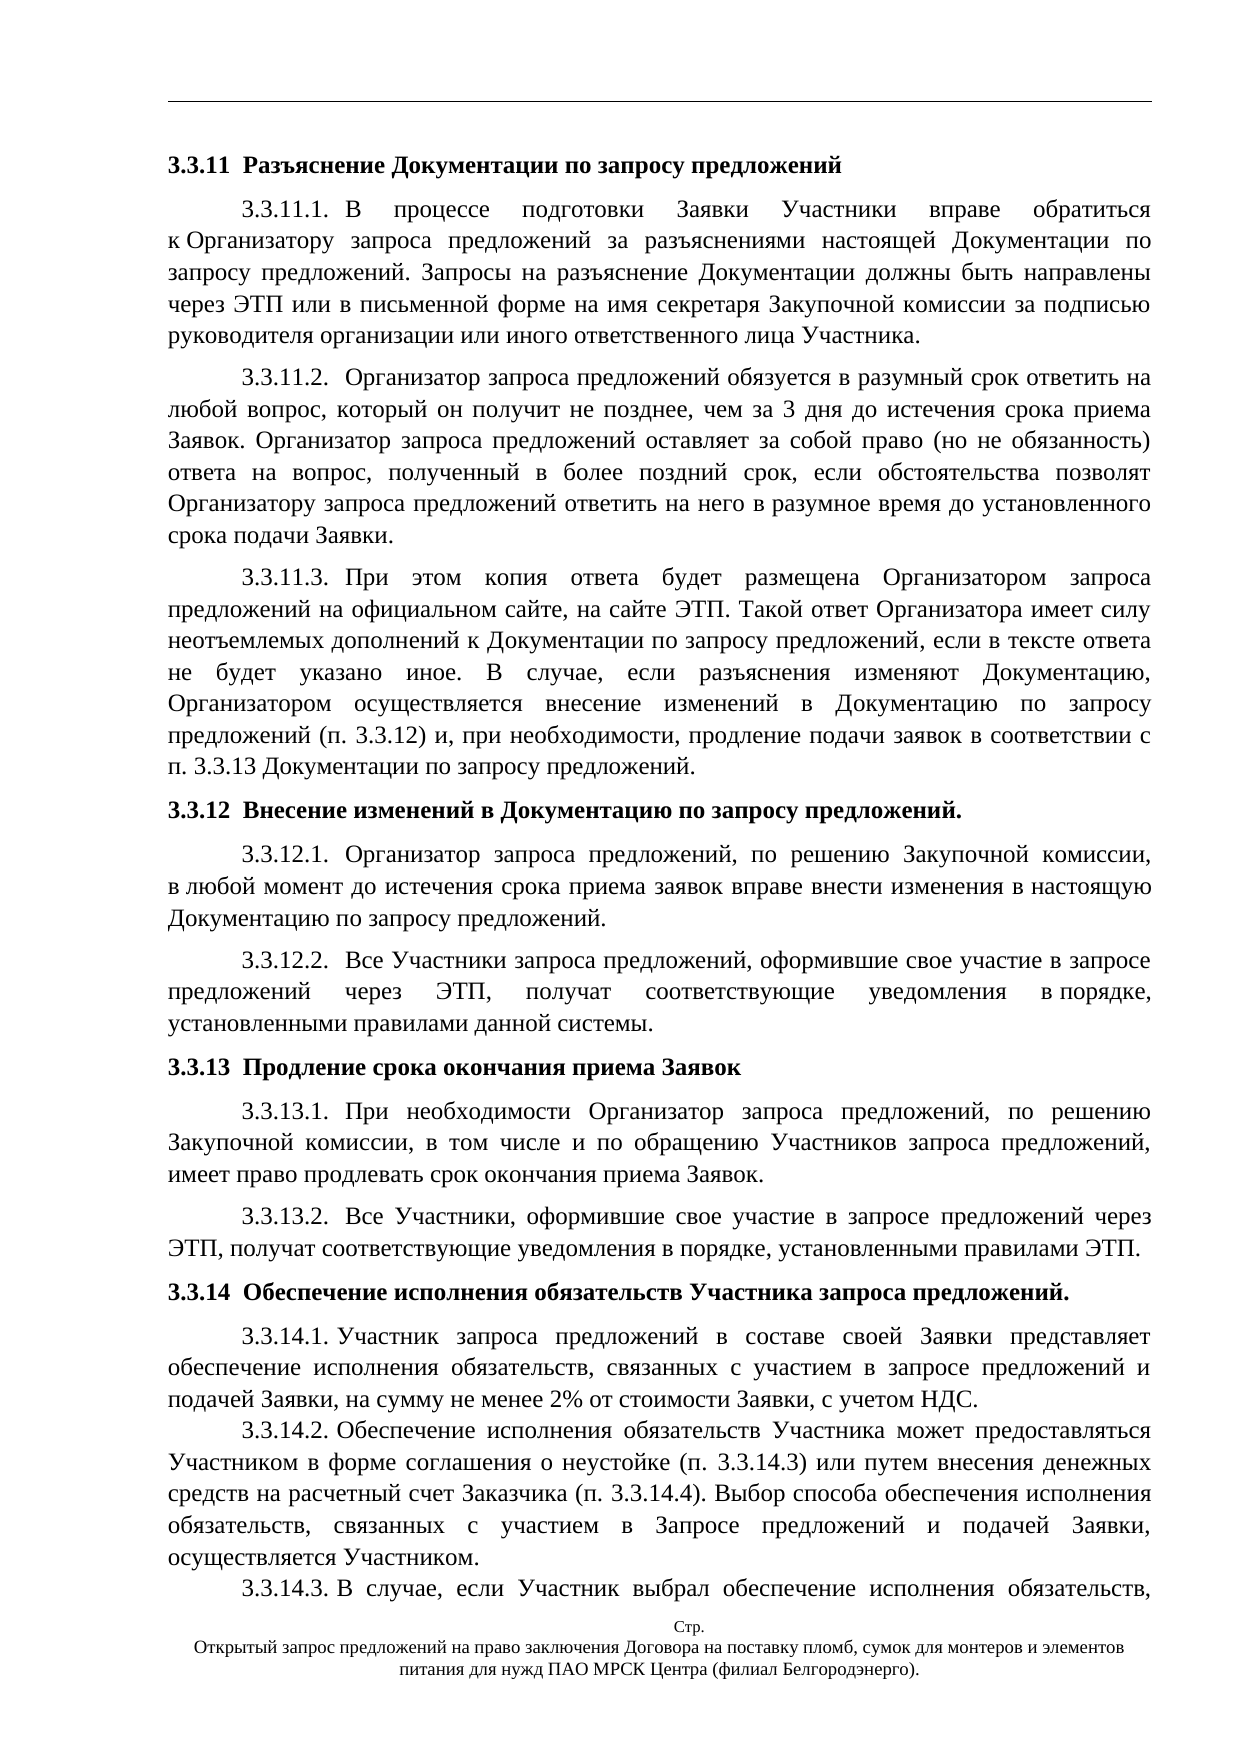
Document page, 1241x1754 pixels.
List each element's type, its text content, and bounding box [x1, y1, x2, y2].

list Организатор запроса предложений обязуется в разумный срок ответить на любой вопрос, который он получит не позднее, чем за 3 дня до истечения срока приема Заявок. Организатор запроса предложений оставляет за собой право (но не обязанность) ответа на вопрос, полученный в более поздний срок, если обстоятельства позволят Организатору запроса предложений ответить на него в разумное время до установленного срока подачи Заявки. [168, 362, 1152, 549]
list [168, 1573, 1152, 1602]
subtitle Внесение изменений в Документацию по запросу предложений. [168, 796, 1152, 824]
list Все Участники, оформившие свое участие в запросе предложений через ЭТП, получат соответствующие уведомления в порядке, установленными правилами ЭТП. [168, 1201, 1152, 1261]
subtitle Обеспечение исполнения обязательств Участника запроса предложений. [168, 1277, 1152, 1305]
list В процессе подготовки Заявки Участники вправе обратиться к Организатору запроса предложений за разъяснениями настоящей Документации по запросу предложений. Запросы на разъяснение Документации должны быть направлены через ЭТП или в письменной форме на имя секретаря Закупочной комиссии за подписью руководителя организации или иного ответственного лица Участника. [168, 194, 1152, 349]
list При необходимости Организатор запроса предложений, по решению Закупочной комиссии, в том числе и по обращению Участников запроса предложений, имеет право продлевать срок окончания приема Заявок. [168, 1096, 1152, 1188]
list Организатор запроса предложений, по решению Закупочной комиссии, в любой момент до истечения срока приема заявок вправе внести изменения в настоящую Документацию по запросу предложений. [168, 839, 1152, 931]
subtitle Разъяснение Документации по запросу предложений [168, 150, 1152, 179]
list Все Участники запроса предложений, оформившие свое участие в запросе предложений через ЭТП, получат соответствующие уведомления в порядке, установленными правилами данной системы. [168, 945, 1152, 1037]
list Участник запроса предложений в составе своей Заявки представляет обеспечение исполнения обязательств, связанных с участием в запросе предложений и подачей Заявки, на сумму не менее 2% от стоимости Заявки, с учетом НДС. [168, 1321, 1152, 1413]
subtitle Продление срока окончания приема Заявок [168, 1052, 1152, 1081]
